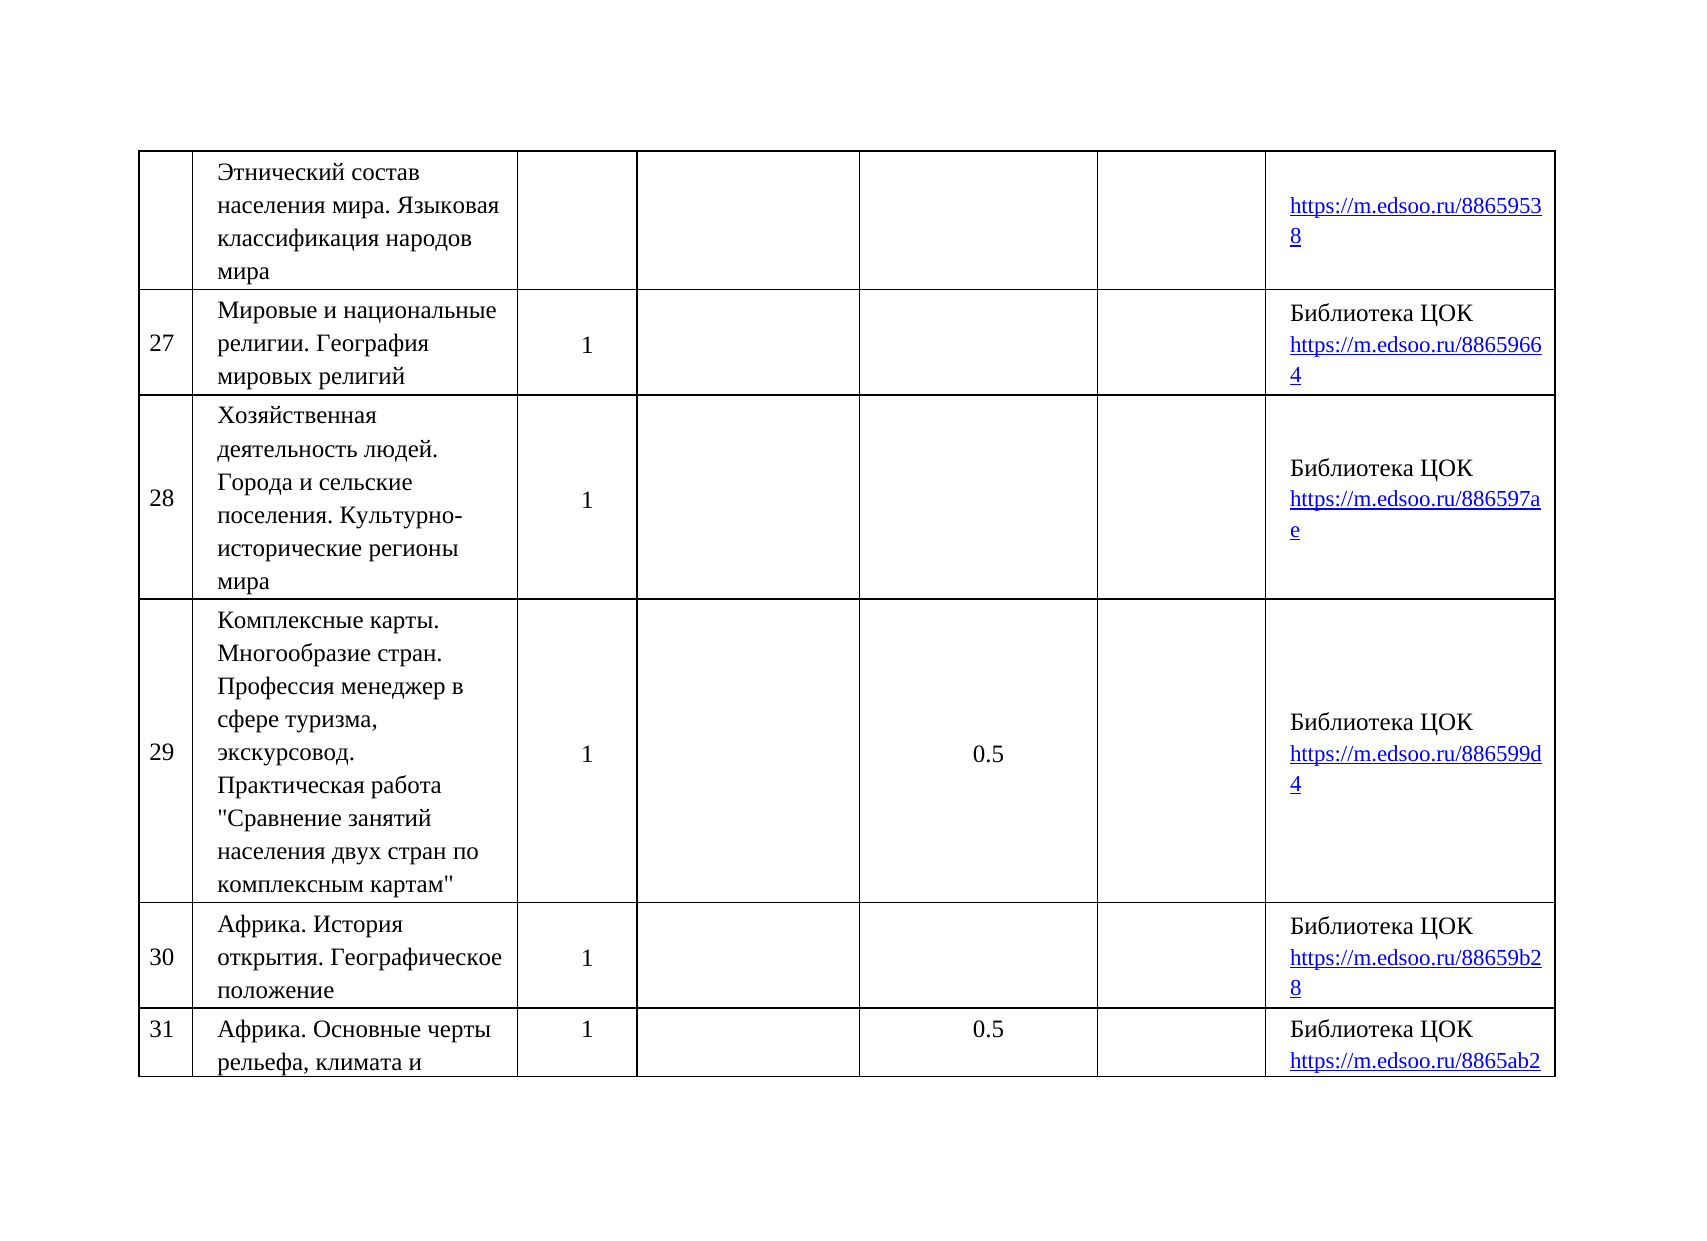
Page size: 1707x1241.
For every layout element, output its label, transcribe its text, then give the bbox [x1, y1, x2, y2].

table_cell Хозяйственная деятельность людей. Города и сельские поселения. Культурно-исторические регионы мира [193, 396, 517, 598]
table_cell 1 [518, 290, 636, 394]
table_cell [1266, 1009, 1554, 1076]
table_cell Библиотека ЦОК https://m.edsoo.ru/886599d4 [1266, 600, 1554, 902]
table_cell 1 [518, 1009, 636, 1076]
table_cell [638, 396, 859, 598]
table_cell 31 [140, 1009, 192, 1076]
table_cell [638, 1009, 859, 1076]
table_cell 1 [518, 600, 636, 902]
table_cell [638, 290, 859, 394]
table_cell 30 [140, 903, 192, 1007]
table_cell 1 [518, 152, 636, 288]
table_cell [1266, 152, 1554, 288]
table_cell [860, 396, 1097, 598]
table_cell Комплексные карты. Многообразие стран. Профессия менеджер в сфере туризма, экскурсовод. Практическая работа "Сравнение занятий населения двух стран по комплексным картам" [193, 600, 517, 902]
table_cell Библиотека ЦОК https://m.edsoo.ru/886597ae [1266, 396, 1554, 598]
table_cell [1098, 152, 1265, 288]
table_cell Библиотека ЦОК https://m.edsoo.ru/88659664 [1266, 290, 1554, 394]
table_cell 26 [140, 152, 192, 288]
table_cell [638, 600, 859, 902]
table_cell [1098, 903, 1265, 1007]
table_cell [860, 290, 1097, 394]
table_cell [1098, 290, 1265, 394]
table_cell [1098, 600, 1265, 902]
table_cell Библиотека ЦОК https://m.edsoo.ru/88659b28 [1266, 903, 1554, 1007]
table_cell Мировые и национальные религии. География мировых религий [193, 290, 517, 394]
table_cell [860, 152, 1097, 288]
table_cell 1 [518, 396, 636, 598]
table_cell [638, 903, 859, 1007]
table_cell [193, 1009, 517, 1076]
table_cell [638, 152, 859, 288]
table_cell Африка. История открытия. Географическое положение [193, 903, 517, 1007]
table_cell [860, 903, 1097, 1007]
table_cell 28 [140, 396, 192, 598]
table_cell [1098, 1009, 1265, 1076]
table_cell [1098, 396, 1265, 598]
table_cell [193, 152, 517, 288]
table_cell 0.5 [860, 1009, 1097, 1076]
table_cell 29 [140, 600, 192, 902]
table_cell 1 [518, 903, 636, 1007]
table_cell 0.5 [860, 600, 1097, 902]
table_cell 27 [140, 290, 192, 394]
